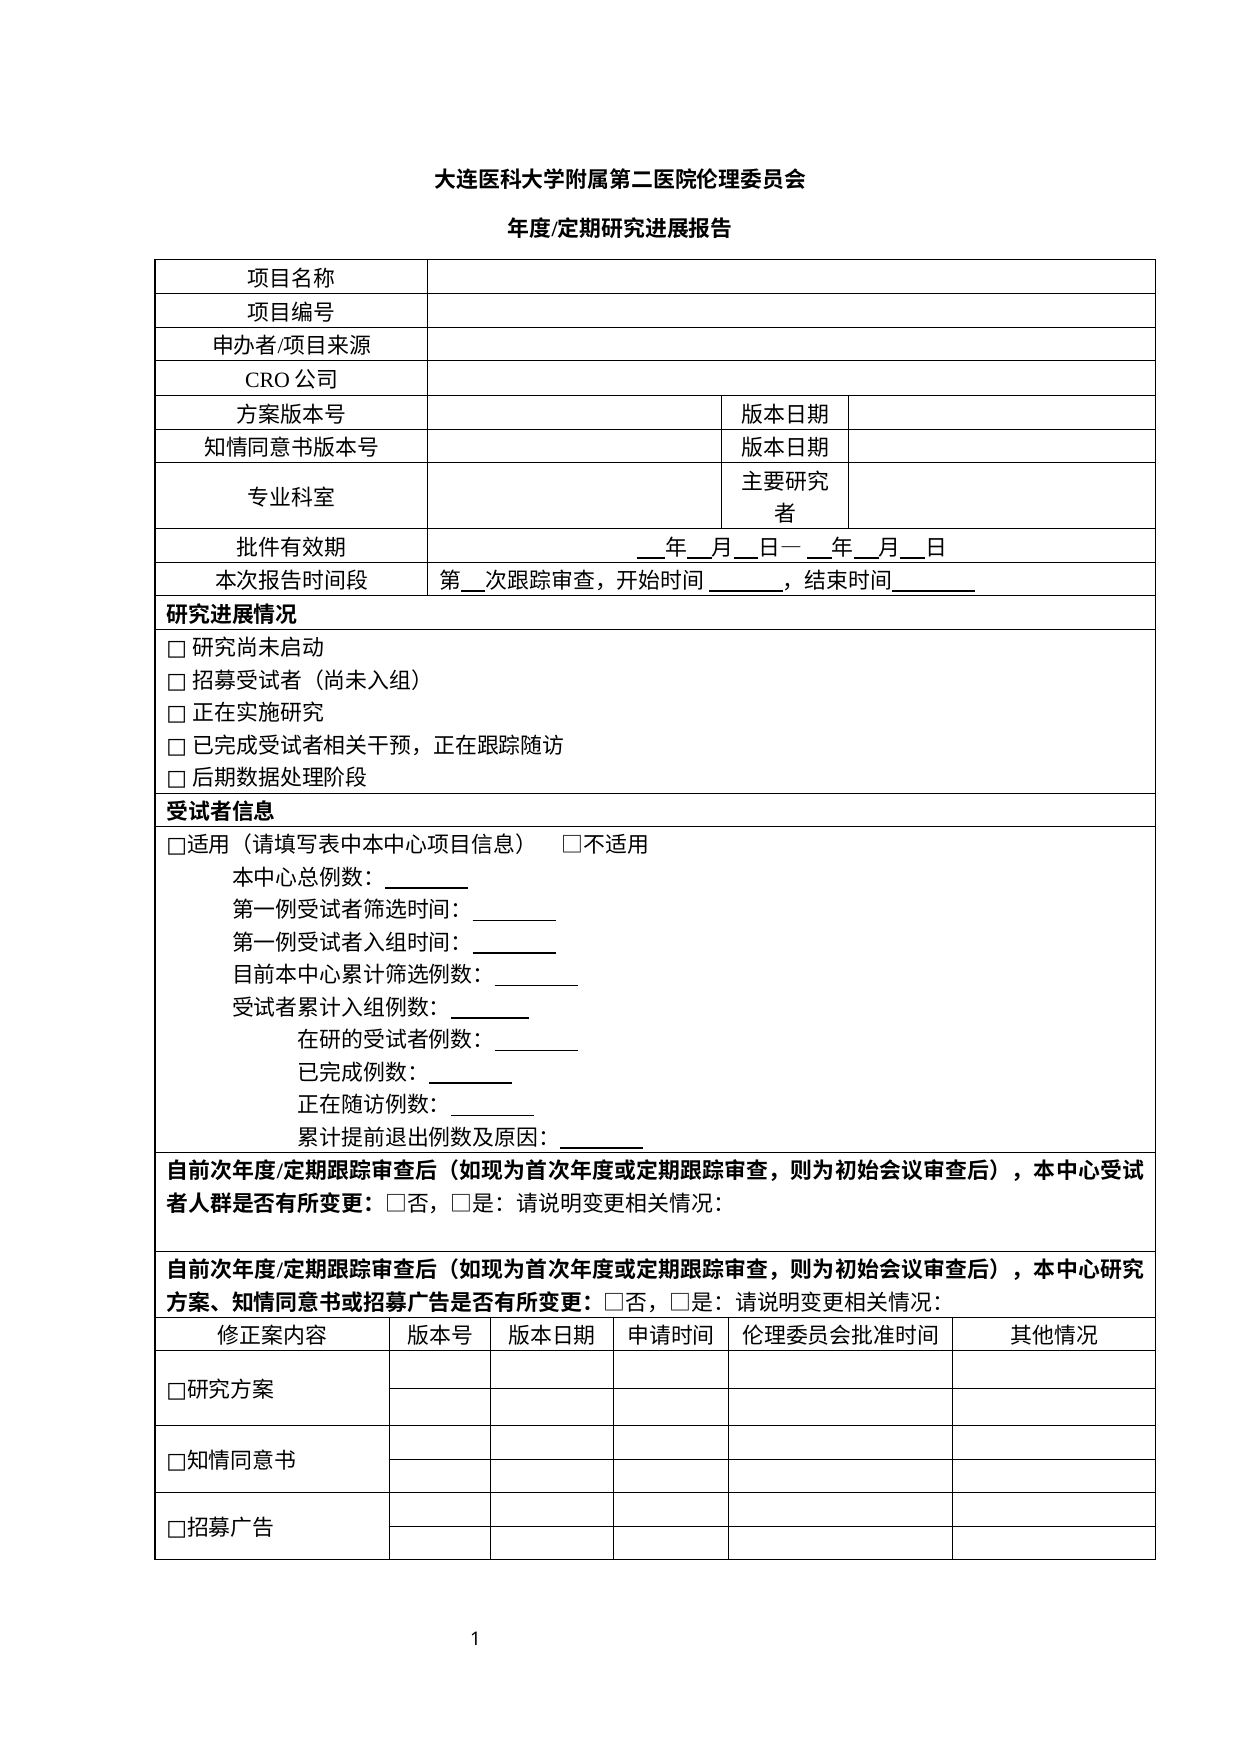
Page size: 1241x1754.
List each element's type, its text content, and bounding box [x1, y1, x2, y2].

table_cell 知情同意书版本号 [156, 430, 427, 462]
table_cell 版本日期 [722, 430, 848, 462]
table_cell 受试者信息 [156, 794, 1155, 826]
table_cell □适用（请填写表中本中心项目信息） □不适用 本中心总例数： 第一例受试者筛选时间： 第一例受试者入组时间： 目前本中心累计筛选例数： 受试者累计入组例数： 在研的受试者例数： 已完成例数： 正在随访例数： 累计提前退出例数及原因： [156, 827, 1155, 1152]
table_cell 第 次跟踪审查，开始时间 ，结束时间 [428, 563, 1155, 595]
table_cell 研究进展情况 [156, 596, 1155, 629]
table_cell [390, 1460, 490, 1492]
table_cell [849, 463, 1155, 528]
table_cell [390, 1493, 490, 1526]
table_cell [953, 1493, 1155, 1526]
table_cell [729, 1351, 952, 1388]
table_cell [849, 430, 1155, 462]
table_cell [614, 1527, 728, 1559]
table_cell [953, 1460, 1155, 1492]
table_cell [614, 1426, 728, 1459]
table_cell 年 月 日— 年 月 日 [428, 529, 1155, 562]
table_cell □ 研究尚未启动 □ 招募受试者（尚未入组） □ 正在实施研究 □ 已完成受试者相关干预，正在跟踪随访 □ 后期数据处理阶段 [156, 630, 1155, 792]
table_cell [491, 1426, 613, 1459]
table_cell □招募广告 [156, 1493, 389, 1559]
table_cell □知情同意书 [156, 1426, 389, 1492]
table_cell 自前次年度/定期跟踪审查后（如现为首次年度或定期跟踪审查，则为初始会议审查后），本中心研究方案、知情同意书或招募广告是否有所变更：□否，□是：请说明变更相关情况： [156, 1252, 1155, 1317]
table_cell [729, 1527, 952, 1559]
table_header 项目名称 [156, 260, 427, 293]
table_cell 项目编号 [156, 294, 427, 327]
table_cell 本次报告时间段 [156, 563, 427, 595]
table_cell [428, 361, 1155, 395]
table_cell [491, 1389, 613, 1425]
table_cell [428, 463, 721, 528]
table_cell □研究方案 [156, 1351, 389, 1425]
table_cell [614, 1351, 728, 1388]
table_cell [491, 1493, 613, 1526]
table_cell 申办者/项目来源 [156, 328, 427, 360]
table_cell 方案版本号 [156, 396, 427, 429]
table_cell [428, 396, 721, 429]
table_cell [953, 1389, 1155, 1425]
table_cell [390, 1389, 490, 1425]
table_cell [614, 1493, 728, 1526]
table_cell [390, 1351, 490, 1388]
table_cell 伦理委员会批准时间 [729, 1318, 952, 1350]
table_cell [614, 1389, 728, 1425]
table_cell [428, 294, 1155, 327]
table_header [428, 260, 1155, 293]
table_cell [729, 1426, 952, 1459]
table_cell [953, 1527, 1155, 1559]
table_cell [390, 1527, 490, 1559]
table_cell [428, 430, 721, 462]
table_cell 专业科室 [156, 463, 427, 528]
table_cell 申请时间 [614, 1318, 728, 1350]
table_cell [614, 1460, 728, 1492]
table_cell [729, 1460, 952, 1492]
text 年度/定期研究进展报告 [187, 210, 1053, 243]
table_cell [491, 1460, 613, 1492]
table_cell 版本日期 [491, 1318, 613, 1350]
table_cell [729, 1389, 952, 1425]
table_cell [491, 1351, 613, 1388]
table_cell 批件有效期 [156, 529, 427, 562]
table_cell [953, 1351, 1155, 1388]
table_cell 其他情况 [953, 1318, 1155, 1350]
table_cell CRO公司 [156, 361, 427, 395]
table_cell [491, 1527, 613, 1559]
table_cell 修正案内容 [156, 1318, 389, 1350]
table_cell [953, 1426, 1155, 1459]
table_cell 版本号 [390, 1318, 490, 1350]
table_cell 版本日期 [722, 396, 848, 429]
table_cell [849, 396, 1155, 429]
table_cell [729, 1493, 952, 1526]
table_cell 主要研究者 [722, 463, 848, 528]
table_cell 自前次年度/定期跟踪审查后（如现为首次年度或定期跟踪审查，则为初始会议审查后），本中心受试者人群是否有所变更：□否，□是：请说明变更相关情况： [156, 1153, 1155, 1251]
table_cell [390, 1426, 490, 1459]
text 大连医科大学附属第二医院伦理委员会 [187, 162, 1053, 194]
table_cell [428, 328, 1155, 360]
